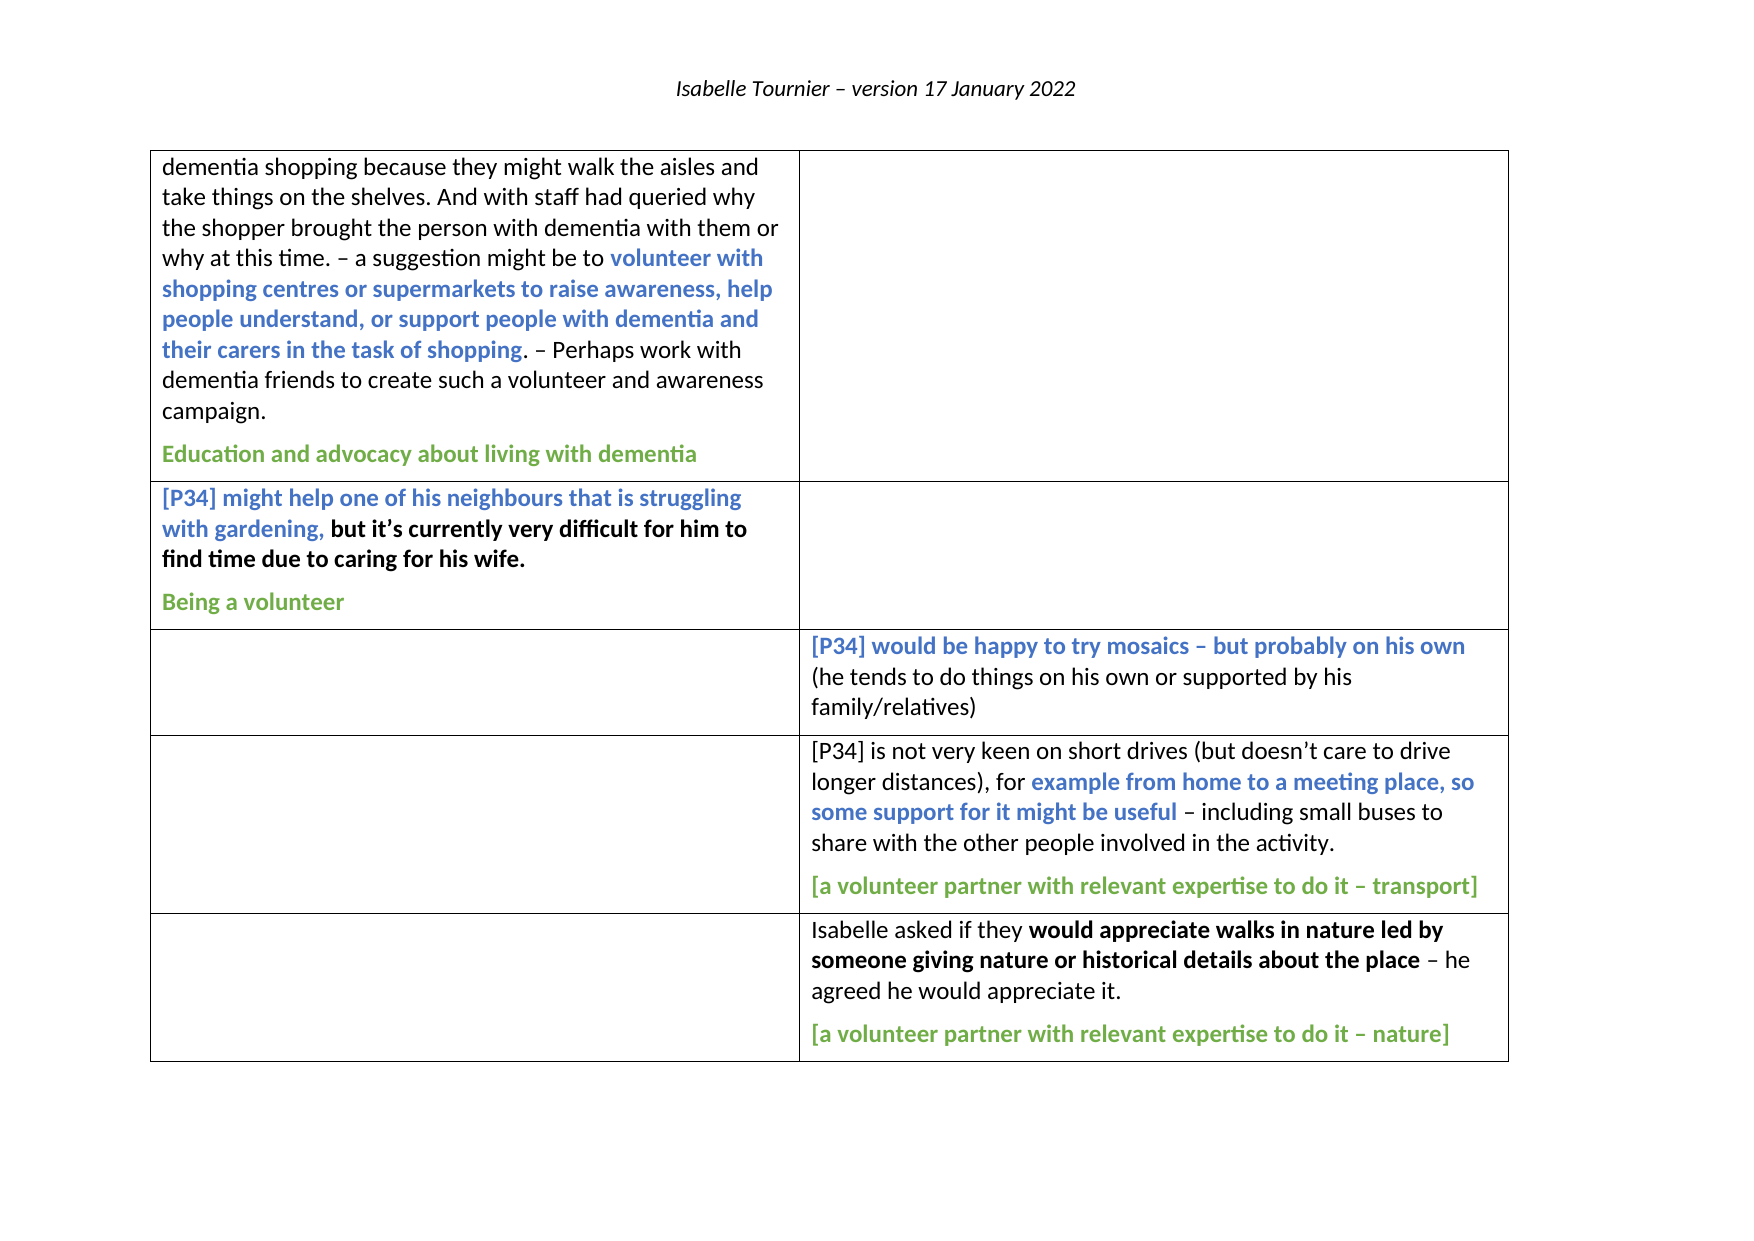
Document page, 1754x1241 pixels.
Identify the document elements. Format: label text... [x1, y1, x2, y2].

table_cell [151, 914, 799, 1061]
table_cell [151, 630, 799, 734]
table_cell [P34] might help one of his neighbours that is struggling with gardening, but it’s currently very difficult for him to find time due to caring for his wife. Being a volunteer [151, 482, 799, 629]
table_cell [800, 151, 1508, 481]
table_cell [151, 151, 799, 481]
table_cell [P34] is not very keen on short drives (but doesn’t care to drive longer distances), for example from home to a meeting place, so some support for it might be useful – including small buses to share with the other people involved in the activity. [a volunteer partner with relevant expertise to do it – transport] [800, 736, 1508, 913]
table_cell Isabelle asked if they would appreciate walks in nature led by someone giving nature or historical details about the place – he agreed he would appreciate it. [a volunteer partner with relevant expertise to do it – nature] [800, 914, 1508, 1061]
table_cell [151, 736, 799, 913]
table_cell [P34] would be happy to try mosaics – but probably on his own (he tends to do things on his own or supported by his family/relatives) [800, 630, 1508, 734]
table_cell [800, 482, 1508, 629]
